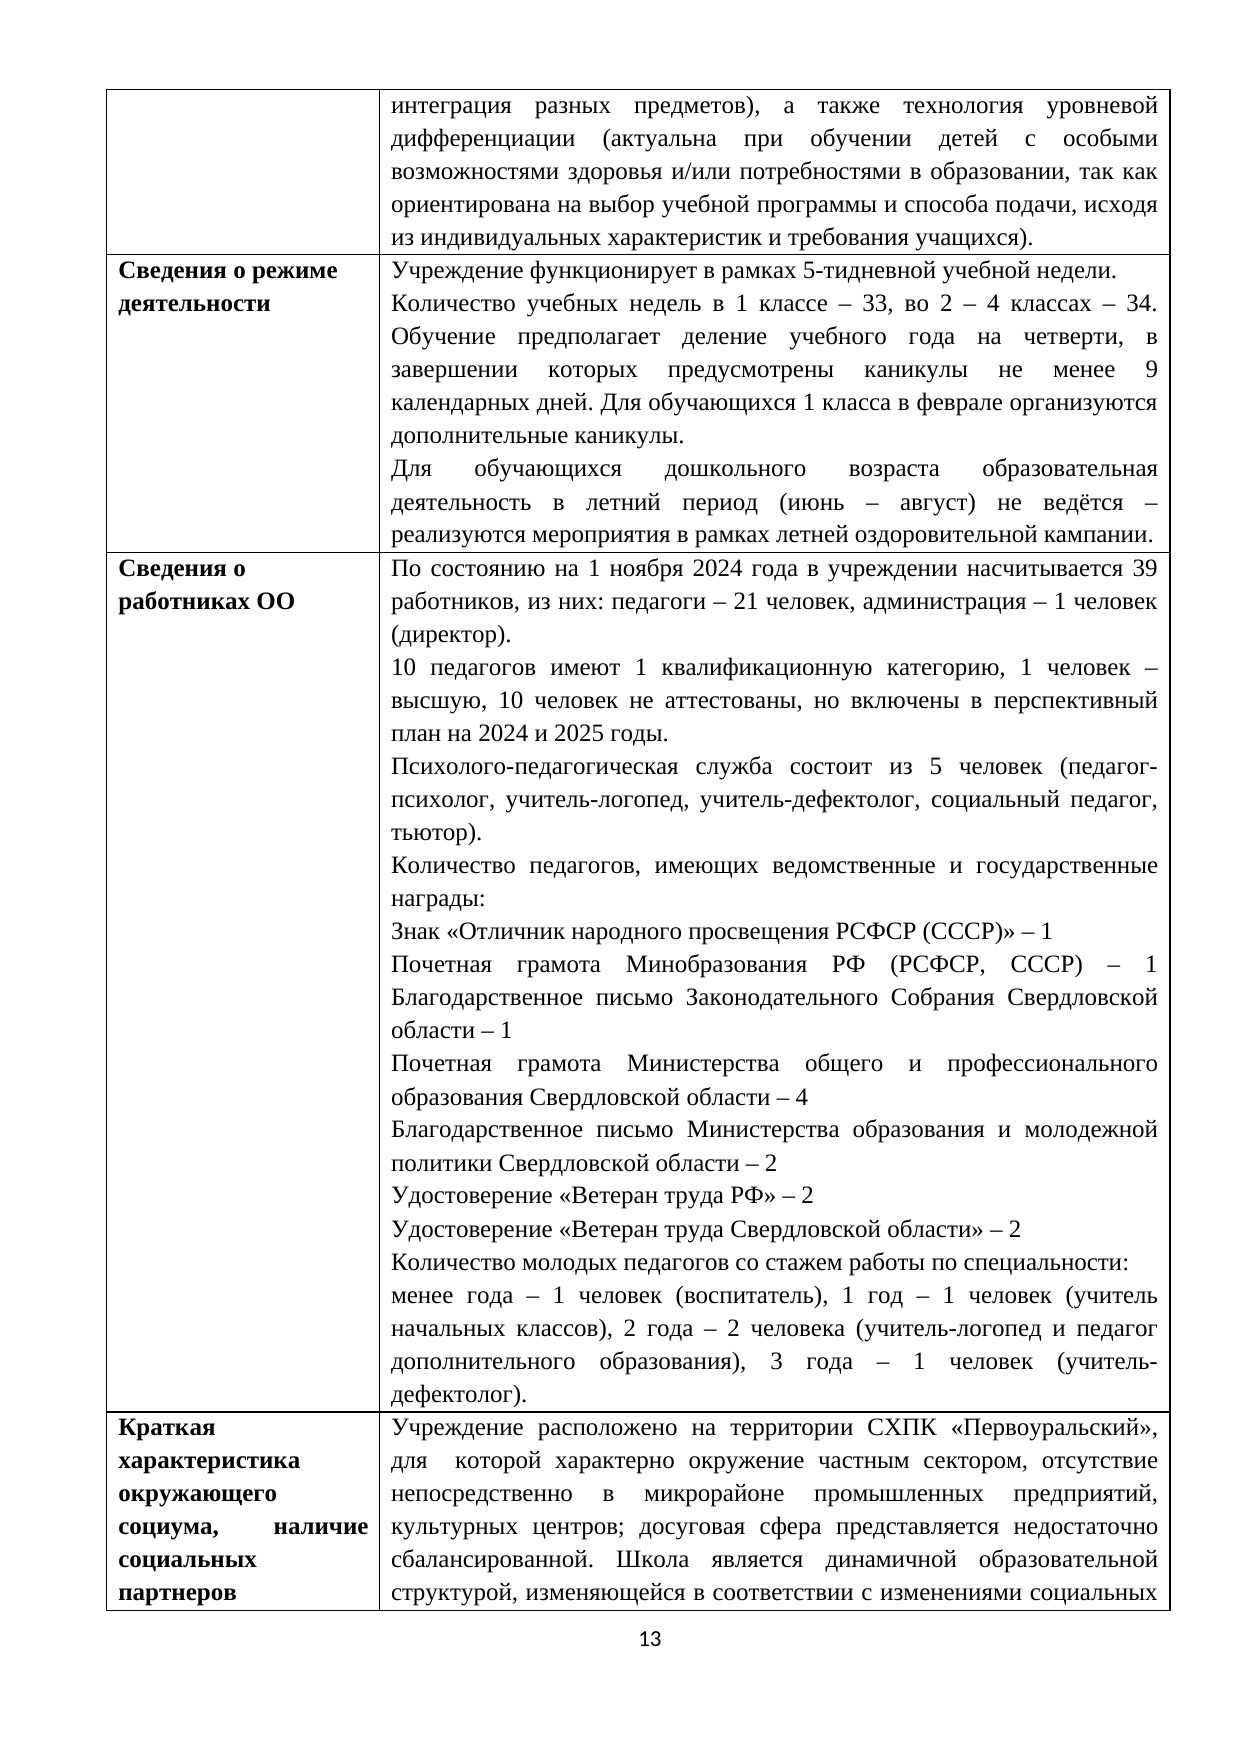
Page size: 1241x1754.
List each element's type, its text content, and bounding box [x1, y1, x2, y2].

table_cell По состоянию на 1 ноября 2024 года в учреждении насчитывается 39 работников, из них: педагоги – 21 человек, администрация – 1 человек (директор). 10 педагогов имеют 1 квалификационную категорию, 1 человек – высшую, 10 человек не аттестованы, но включены в перспективный план на 2024 и 2025 годы. Психолого-педагогическая служба состоит из 5 человек (педагог-психолог, учитель-логопед, учитель-дефектолог, социальный педагог, тьютор). Количество педагогов, имеющих ведомственные и государственные награды: Знак «Отличник народного просвещения РСФСР (СССР)» – 1 Почетная грамота Минобразования РФ (РСФСР, СССР) – 1 Благодарственное письмо Законодательного Собрания Свердловской области – 1 Почетная грамота Министерства общего и профессионального образования Свердловской области – 4 Благодарственное письмо Министерства образования и молодежной политики Свердловской области – 2 Удостоверение «Ветеран труда РФ» – 2 Удостоверение «Ветеран труда Свердловской области» – 2 Количество молодых педагогов со стажем работы по специальности: менее года – 1 человек (воспитатель), 1 год – 1 человек (учитель начальных классов), 2 года – 2 человека (учитель-логопед и педагог дополнительного образования), 3 года – 1 человек (учитель-дефектолог). [380, 553, 1169, 1411]
table_cell Сведения о работниках ОО [107, 553, 379, 1411]
table_cell Сведения о режиме деятельности [107, 255, 379, 552]
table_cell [380, 90, 1169, 254]
table_cell Учреждение функционирует в рамках 5-тидневной учебной недели. Количество учебных недель в 1 классе – 33, во 2 – 4 классах – 34. Обучение предполагает деление учебного года на четверти, в завершении которых предусмотрены каникулы не менее 9 календарных дней. Для обучающихся 1 класса в феврале организуются дополнительные каникулы. Для обучающихся дошкольного возраста образовательная деятельность в летний период (июнь – август) не ведётся – реализуются мероприятия в рамках летней оздоровительной кампании. [380, 255, 1169, 552]
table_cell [107, 1413, 379, 1610]
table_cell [380, 1413, 1169, 1610]
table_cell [107, 90, 379, 254]
